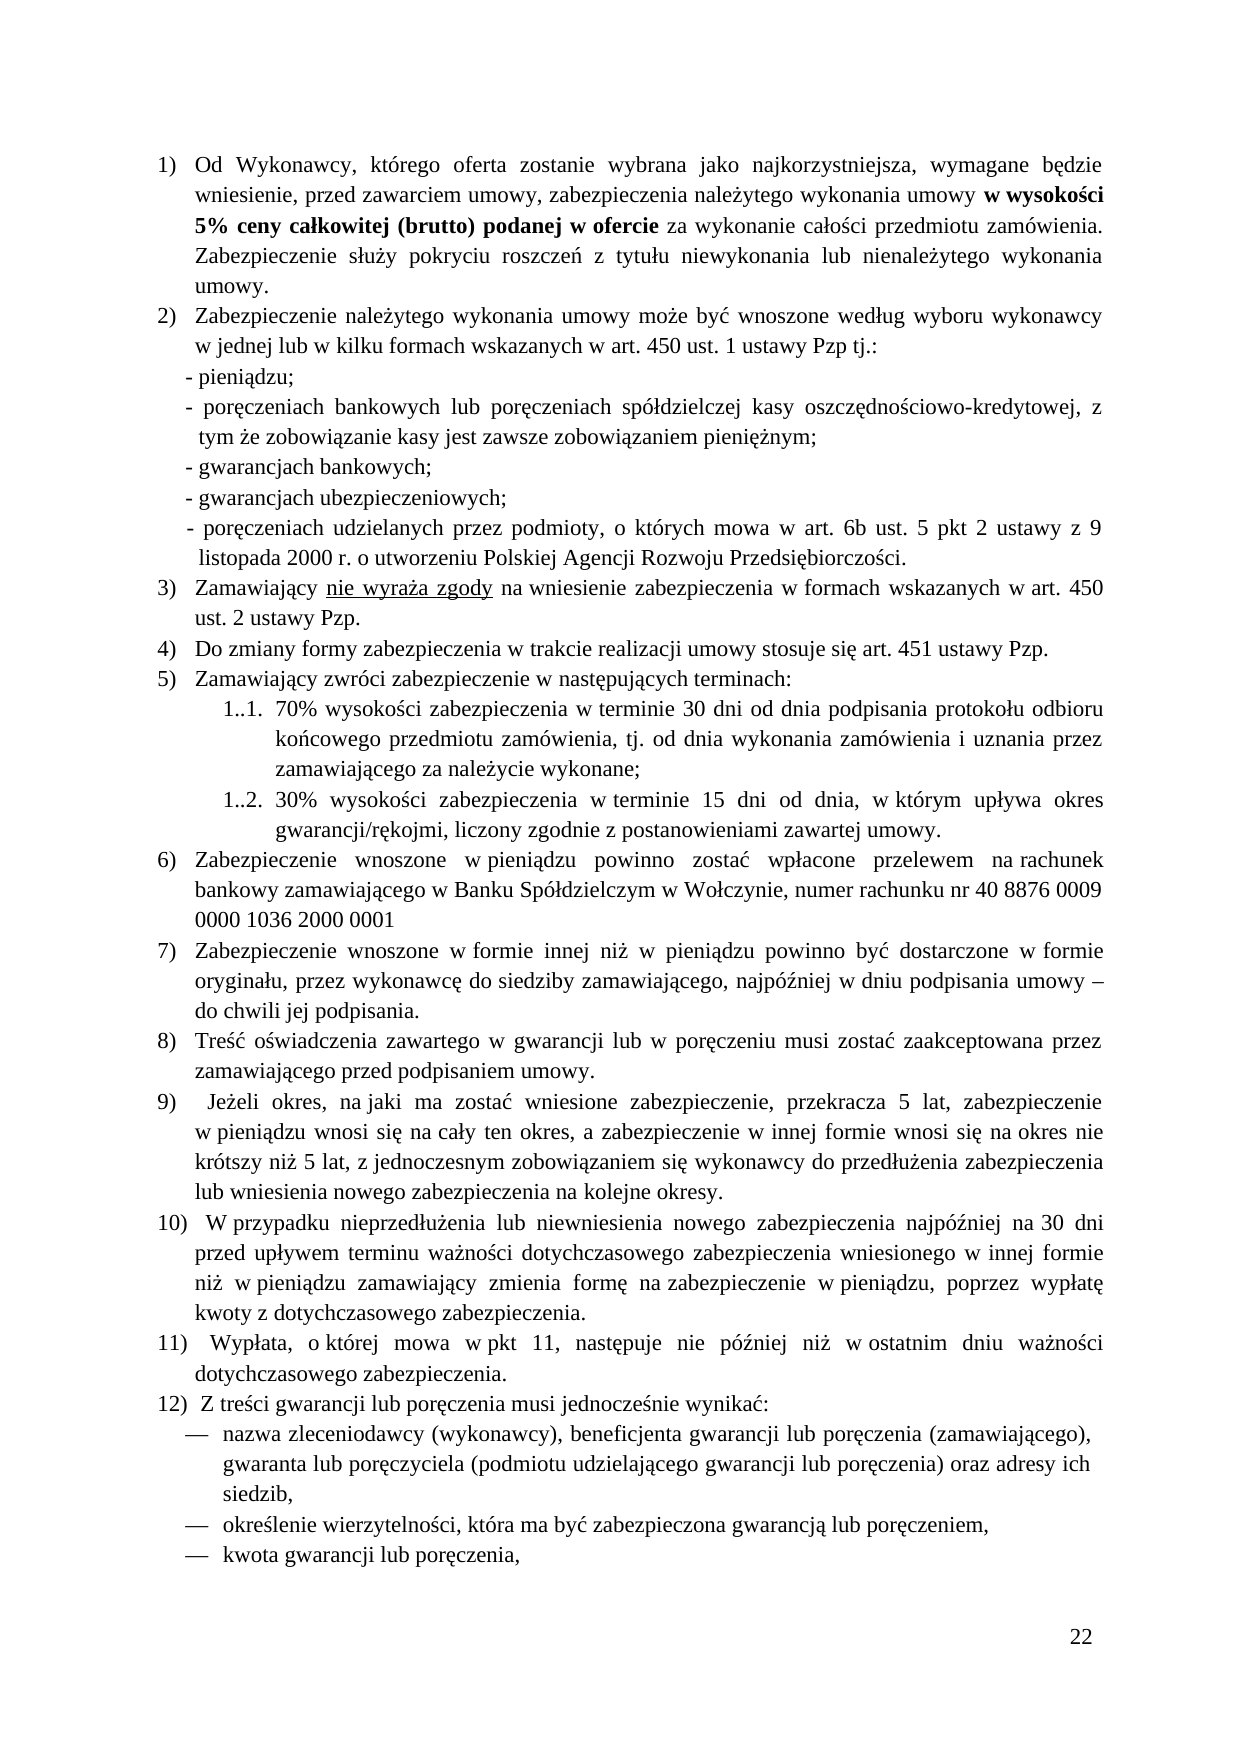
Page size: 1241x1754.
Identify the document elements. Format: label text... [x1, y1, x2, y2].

text - gwarancjach ubezpieczeniowych; [185, 483, 1104, 510]
list Zabezpieczenie wnoszone w formie innej niż w pieniądzu powinno być dostarczone w formie oryginału, przez wykonawcę do siedziby zamawiającego, najpóźniej w dniu podpisania umowy – do chwili jej podpisania. [157, 937, 1104, 1023]
text - poręczeniach udzielanych przez podmioty, o których mowa w art. 6b ust. 5 pkt 2 ustawy z 9 listopada 2000 r. o utworzeniu Polskiej Agencji Rozwoju Przedsiębiorczości. [186, 514, 1104, 570]
text - poręczeniach bankowych lub poręczeniach spółdzielczej kasy oszczędnościowo-kredytowej, z tym że zobowiązanie kasy jest zawsze zobowiązaniem pieniężnym; [185, 393, 1104, 449]
list Zabezpieczenie wnoszone w pieniądzu powinno zostać wpłacone przelewem na rachunek bankowy zamawiającego w Banku Spółdzielczym w Wołczynie, numer rachunku nr 40 8876 0009 0000 1036 2000 0001 [157, 846, 1104, 933]
list Do zmiany formy zabezpieczenia w trakcie realizacji umowy stosuje się art. 451 ustawy Pzp. [157, 634, 1104, 661]
list 70% wysokości zabezpieczenia w terminie 30 dni od dnia podpisania protokołu odbioru końcowego przedmiotu zamówienia, tj. od dnia wykonania zamówienia i uznania przez zamawiającego za należycie wykonane; [223, 695, 1104, 782]
text - pieniądzu; [148, 363, 1104, 389]
list Jeżeli okres, na jaki ma zostać wniesione zabezpieczenie, przekracza 5 lat, zabezpieczenie w pieniądzu wnosi się na cały ten okres, a zabezpieczenie w innej formie wnosi się na okres nie krótszy niż 5 lat, z jednoczesnym zobowiązaniem się wykonawcy do przedłużenia zabezpieczenia lub wniesienia nowego zabezpieczenia na kolejne okresy. [157, 1088, 1104, 1205]
list Z treści gwarancji lub poręczenia musi jednocześnie wynikać: [157, 1390, 1104, 1416]
list Zamawiający nie wyraża zgody na wniesienie zabezpieczenia w formach wskazanych w art. 450 ust. 2 ustawy Pzp. [157, 574, 1104, 631]
list Od Wykonawcy, którego oferta zostanie wybrana jako najkorzystniejsza, wymagane będzie wniesienie, przed zawarciem umowy, zabezpieczenia należytego wykonania umowy w wysokości 5% ceny całkowitej (brutto) podanej w ofercie za wykonanie całości przedmiotu zamówienia. Zabezpieczenie służy pokryciu roszczeń z tytułu niewykonania lub nienależytego wykonania umowy. [157, 151, 1104, 298]
list kwota gwarancji lub poręczenia, [185, 1541, 1092, 1567]
list 30% wysokości zabezpieczenia w terminie 15 dni od dnia, w którym upływa okres gwarancji/rękojmi, liczony zgodnie z postanowieniami zawartej umowy. [223, 786, 1104, 842]
list W przypadku nieprzedłużenia lub niewniesienia nowego zabezpieczenia najpóźniej na 30 dni przed upływem terminu ważności dotychczasowego zabezpieczenia wniesionego w innej formie niż w pieniądzu zamawiający zmienia formę na zabezpieczenie w pieniądzu, poprzez wypłatę kwoty z dotychczasowego zabezpieczenia. [157, 1208, 1104, 1326]
list Wypłata, o której mowa w pkt 11, następuje nie później niż w ostatnim dniu ważności dotychczasowego zabezpieczenia. [157, 1329, 1104, 1386]
list Treść oświadczenia zawartego w gwarancji lub w poręczeniu musi zostać zaakceptowana przez zamawiającego przed podpisaniem umowy. [157, 1027, 1104, 1084]
list Zamawiający zwróci zabezpieczenie w następujących terminach: [157, 665, 1104, 691]
list określenie wierzytelności, która ma być zabezpieczona gwarancją lub poręczeniem, [185, 1511, 1092, 1537]
list nazwa zleceniodawcy (wykonawcy), beneficjenta gwarancji lub poręczenia (zamawiającego), gwaranta lub poręczyciela (podmiotu udzielającego gwarancji lub poręczenia) oraz adresy ich siedzib, [185, 1420, 1092, 1507]
list Zabezpieczenie należytego wykonania umowy może być wnoszone według wyboru wykonawcy w jednej lub w kilku formach wskazanych w art. 450 ust. 1 ustawy Pzp tj.: [157, 302, 1104, 359]
text - gwarancjach bankowych; [185, 453, 1104, 480]
